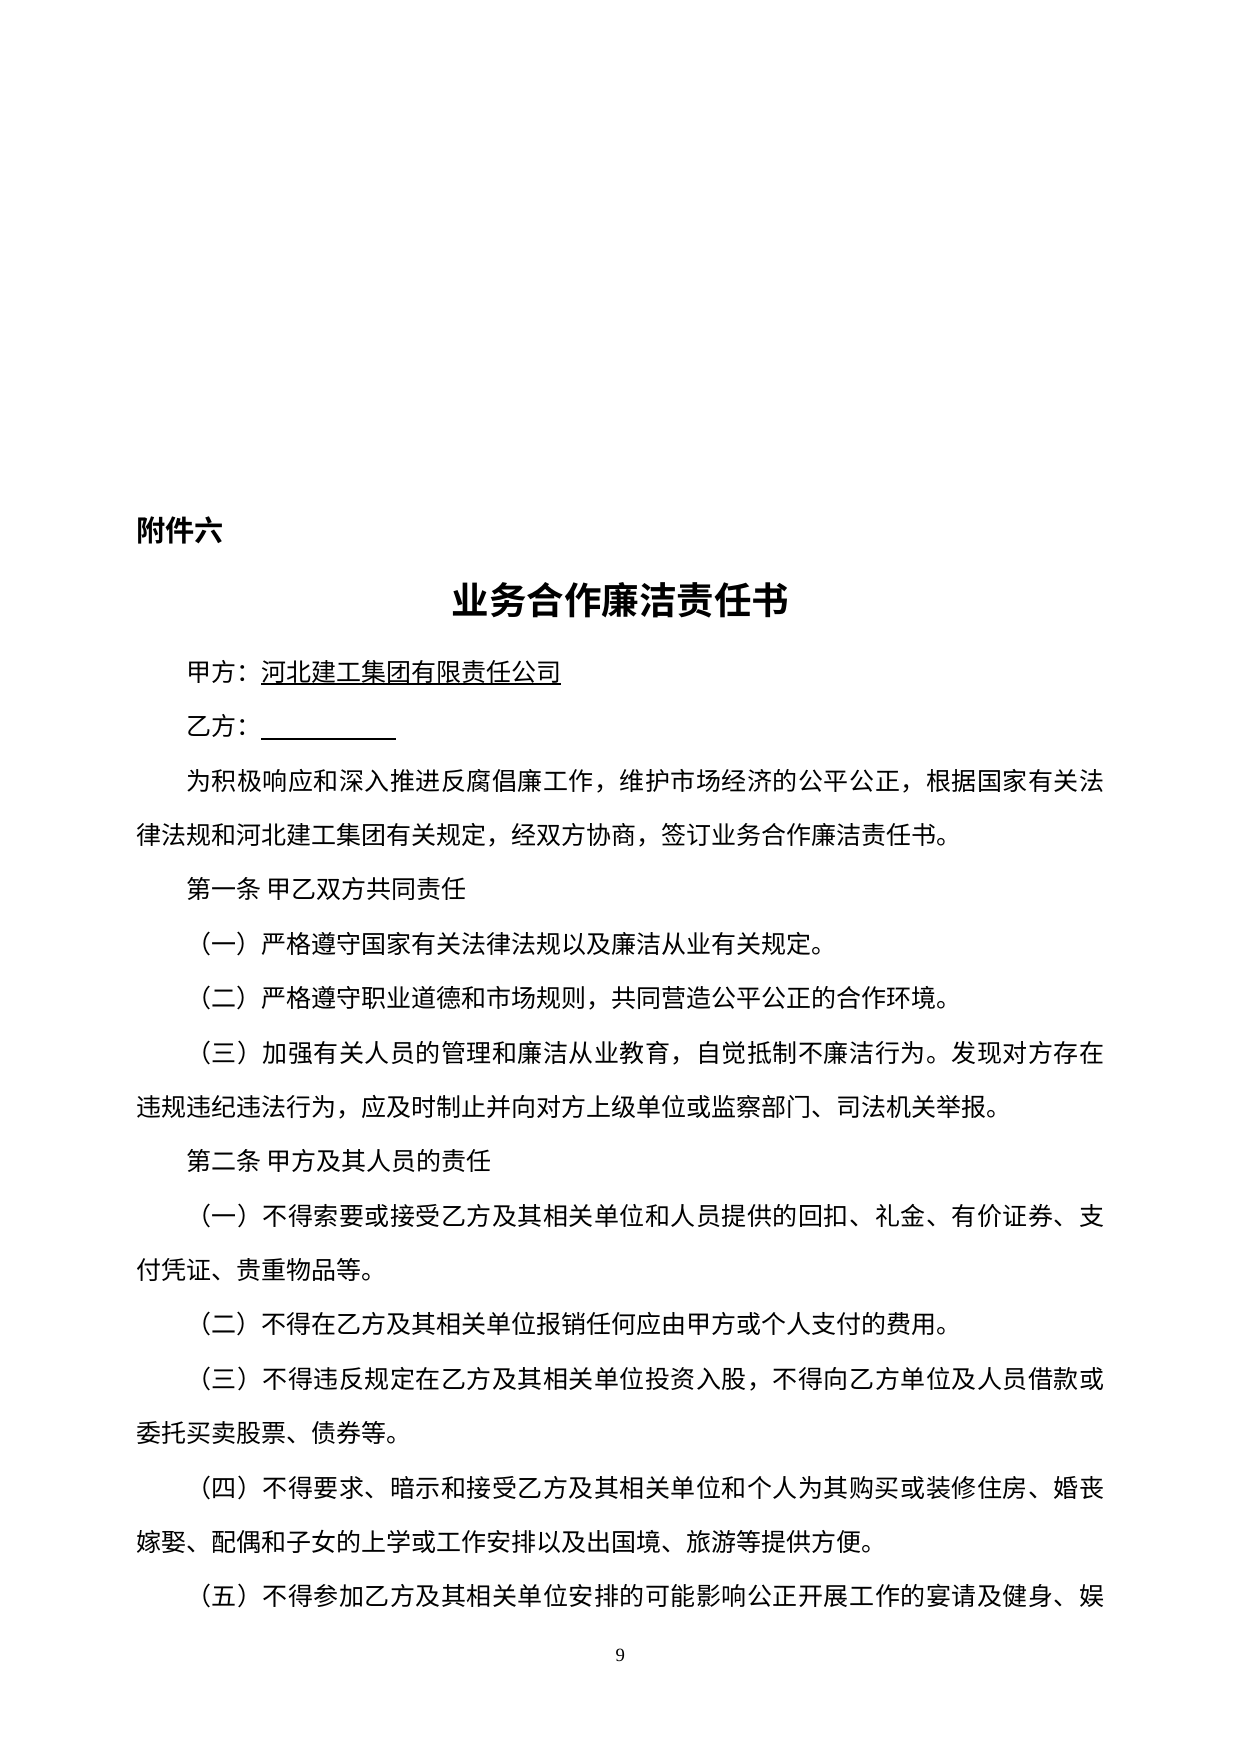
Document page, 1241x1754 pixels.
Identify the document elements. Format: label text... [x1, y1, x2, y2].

text （一）不得索要或接受乙方及其相关单位和人员提供的回扣、礼金、有价证券、支付凭证、贵重物品等。 [136, 1196, 1104, 1287]
text 为积极响应和深入推进反腐倡廉工作，维护市场经济的公平公正，根据国家有关法律法规和河北建工集团有关规定，经双方协商，签订业务合作廉洁责任书。 [136, 761, 1104, 852]
text （二）严格遵守职业道德和市场规则，共同营造公平公正的合作环境。 [136, 979, 1104, 1015]
text 甲方：河北建工集团有限责任公司 [136, 652, 1104, 689]
text （一）严格遵守国家有关法律法规以及廉洁从业有关规定。 [136, 924, 1104, 961]
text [136, 1577, 1104, 1613]
text （三）不得违反规定在乙方及其相关单位投资入股，不得向乙方单位及人员借款或委托买卖股票、债券等。 [136, 1359, 1104, 1450]
text （四）不得要求、暗示和接受乙方及其相关单位和个人为其购买或装修住房、婚丧嫁娶、配偶和子女的上学或工作安排以及出国境、旅游等提供方便。 [136, 1468, 1104, 1559]
text （三）加强有关人员的管理和廉洁从业教育，自觉抵制不廉洁行为。发现对方存在违规违纪违法行为，应及时制止并向对方上级单位或监察部门、司法机关举报。 [136, 1033, 1104, 1124]
text 业务合作廉洁责任书 [136, 571, 1104, 625]
text 第二条 甲方及其人员的责任 [136, 1142, 1104, 1178]
text 乙方： [136, 707, 1104, 743]
text 附件六 [136, 508, 1104, 550]
text 第一条 甲乙双方共同责任 [136, 870, 1104, 906]
text （二）不得在乙方及其相关单位报销任何应由甲方或个人支付的费用。 [136, 1305, 1104, 1341]
